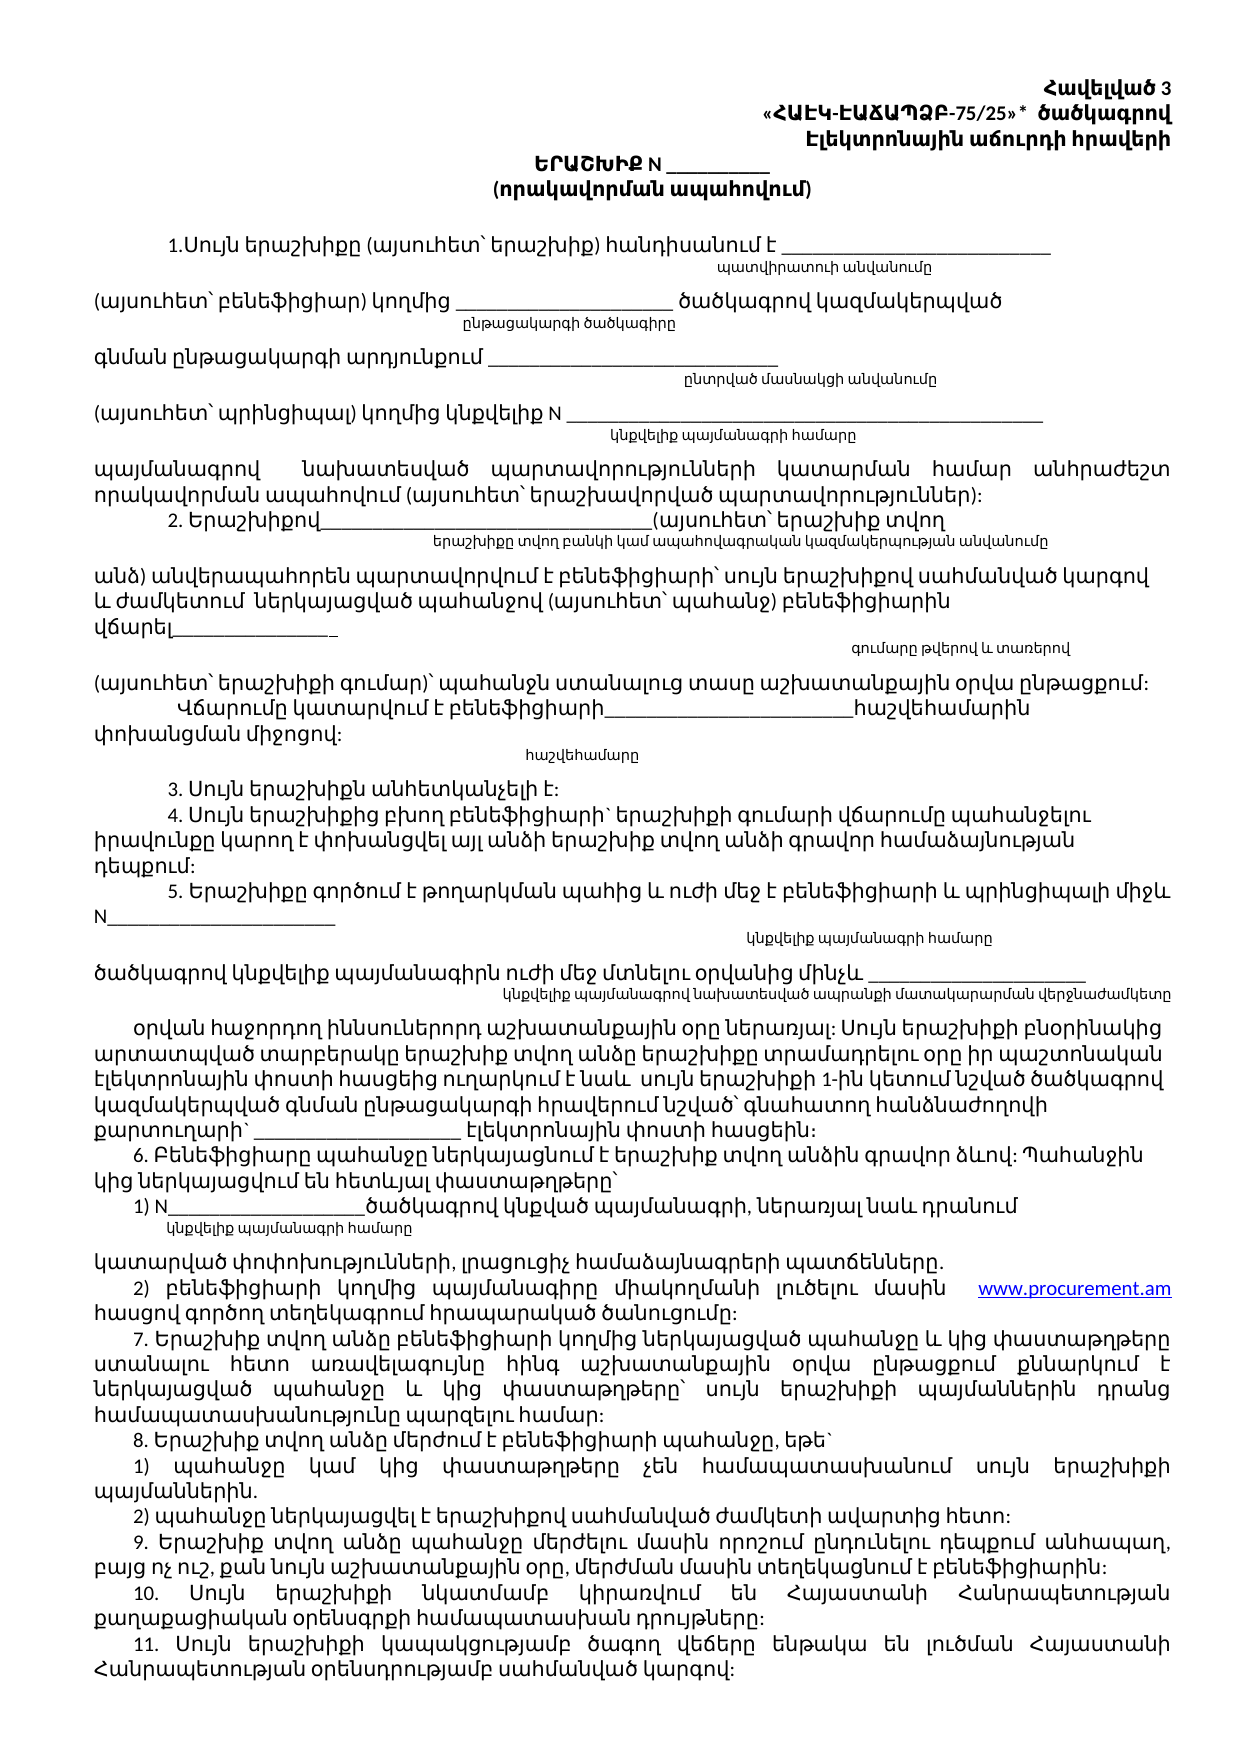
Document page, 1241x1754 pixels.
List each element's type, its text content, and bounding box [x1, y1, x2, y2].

text ԵՐԱՇԽԻՔ N __________ [94, 151, 1171, 177]
text 1) պահանջը կամ կից փաստաթղթերը չեն համապատասխանում սույն երաշխիքի պայմաններին. [94, 1453, 1171, 1504]
text 8. Երաշխիք տվող անձը մերժում է բենեֆիցիարի պահանջը, եթե` [94, 1427, 1171, 1453]
text (որակավորման ապահովում) [94, 177, 1171, 202]
text Վճարումը կատարվում է բենեֆիցիարի________________________հաշվեհամարին փոխանցման միջոցով: [94, 695, 1171, 746]
text կնքվելիք պայմանագրով նախատեսված ապրանքի մատակարարման վերջնաժամկետը [94, 985, 1171, 1016]
text Էլեկտրոնային աճուրդի հրավերի [94, 126, 1171, 151]
text գումարը թվերով և տառերով [757, 639, 1171, 670]
text 11. Սույն երաշխիքի կապակցությամբ ծագող վեճերը ենթակա են լուծման Հայաստանի Հանրապետության օրենսդրությամբ սահմանված կարգով: [94, 1631, 1171, 1682]
text 2) բենեֆիցիարի կողմից պայմանագիրը միակողմանի լուծելու մասին www.procurement.am հասցով գործող տեղեկագրում հրապարակած ծանուցումը: [94, 1275, 1171, 1326]
text ընթացակարգի ծածկագիրը [94, 314, 1171, 344]
text (այսուհետ՝ բենեֆիցիար) կողմից _____________________ ծածկագրով կազմակերպված [94, 288, 1171, 314]
text 1) N___________________ծածկագրով կնքված պայմանագրի, ներառյալ նաև դրանում [94, 1193, 1171, 1219]
text 10. Սույն երաշխիքի նկատմամբ կիրառվում են Հայաստանի Հանրապետության քաղաքացիական օրենսգրքի համապատասխան դրույթները: [94, 1580, 1171, 1631]
text 9. Երաշխիք տվող անձը պահանջը մերժելու մասին որոշում ընդունելու դեպքում անհապաղ, բայց ոչ ուշ, քան նույն աշխատանքային օրը, մերժման մասին տեղեկացնում է բենեֆիցիարին: [94, 1529, 1171, 1580]
text 6. Բենեֆիցիարը պահանջը ներկայացնում է երաշխիք տվող անձին գրավոր ձևով: Պահանջին կից ներկայացվում են հետևյալ փաստաթղթերը՝ [94, 1143, 1171, 1193]
text 2. Երաշխիքով________________________________(այսուհետ՝ երաշխիք տվող [94, 507, 1171, 533]
text 3. Սույն երաշխիքն անհետկանչելի է: [94, 777, 1171, 802]
text Հավելված 3 [94, 75, 1171, 100]
text 1.Սույն երաշխիքը (այսուհետ՝ երաշխիք) հանդիսանում է __________________________ [94, 233, 1171, 258]
text օրվան հաջորդող իննսուներորդ աշխատանքային օրը ներառյալ: Սույն երաշխիքի բնօրինակից արտատպված տարբերակը երաշխիք տվող անձը երաշխիքը տրամադրելու օրը իր պաշտոնական էլեկտրոնային փոստի հասցեից ուղարկում է նաև սույն երաշխիքի 1-ին կետում նշված ծածկագրով կազմակերպված գնման ընթացակարգի հրավերում նշված՝ գնահատող հանձնաժողովի քարտուղարի` ____________________ էլեկտրոնային փոստի հասցեին։ [94, 1016, 1171, 1143]
text «ՀԱԷԿ-ԷԱՃԱՊՁԲ-75/25»* ծածկագրով [94, 100, 1171, 126]
text ծածկագրով կնքվելիք պայմանագիրն ուժի մեջ մտնելու օրվանից մինչև _____________________ [94, 960, 1171, 985]
text 4. Սույն երաշխիքից բխող բենեֆիցիարի` երաշխիքի գումարի վճարումը պահանջելու իրավունքը կարող է փոխանցվել այլ անձի երաշխիք տվող անձի գրավոր համաձայնության դեպքում: [94, 802, 1171, 878]
text հաշվեհամարը [167, 746, 1171, 777]
text (այսուհետ՝ պրինցիպալ) կողմից կնքվելիք N ______________________________________________ [94, 400, 1171, 426]
text երաշխիքը տվող բանկի կամ ապահովագրական կազմակերպության անվանումը [94, 533, 1171, 563]
text 5. Երաշխիքը գործում է թողարկման պահից և ուժի մեջ է բենեֆիցիարի և պրինցիպալի միջև N______________________ [94, 878, 1171, 929]
text պայմանագրով նախատեսված պարտավորությունների կատարման համար անհրաժեշտ որակավորման ապահովում (այսուհետ՝ երաշխավորված պարտավորություններ): [94, 456, 1171, 507]
text (այսուհետ՝ երաշխիքի գումար)՝ պահանջն ստանալուց տասը աշխատանքային օրվա ընթացքում: [94, 670, 1171, 695]
text կատարված փոփոխությունների, լրացուցիչ համաձայնագրերի պատճենները. [94, 1249, 1171, 1275]
text 7. Երաշխիք տվող անձը բենեֆիցիարի կողմից ներկայացված պահանջը և կից փաստաթղթերը ստանալու հետո առավելագույնը հինգ աշխատանքային օրվա ընթացքում քննարկում է ներկայացված պահանջը և կից փաստաթղթերը՝ սույն երաշխիքի պայմաններին դրանց համապատասխանությունը պարզելու համար: [94, 1326, 1171, 1427]
text ընտրված մասնակցի անվանումը [94, 370, 1171, 400]
text գնման ընթացակարգի արդյունքում ____________________________ [94, 344, 1171, 370]
text կնքվելիք պայմանագրի համարը [610, 929, 1171, 960]
text պատվիրատուի անվանումը [610, 258, 1171, 288]
text 2) պահանջը ներկայացվել է երաշխիքով սահմանված ժամկետի ավարտից հետո: [94, 1504, 1171, 1529]
text կնքվելիք պայմանագրի համարը [94, 426, 1171, 456]
text անձ) անվերապահորեն պարտավորվում է բենեֆիցիարի՝ սույն երաշխիքով սահմանված կարգով և ժամկետում ներկայացված պահանջով (այսուհետ՝ պահանջ) բենեֆիցիարին վճարել_______________ [94, 563, 1171, 639]
text կնքվելիք պայմանագրի համարը [94, 1219, 1171, 1249]
